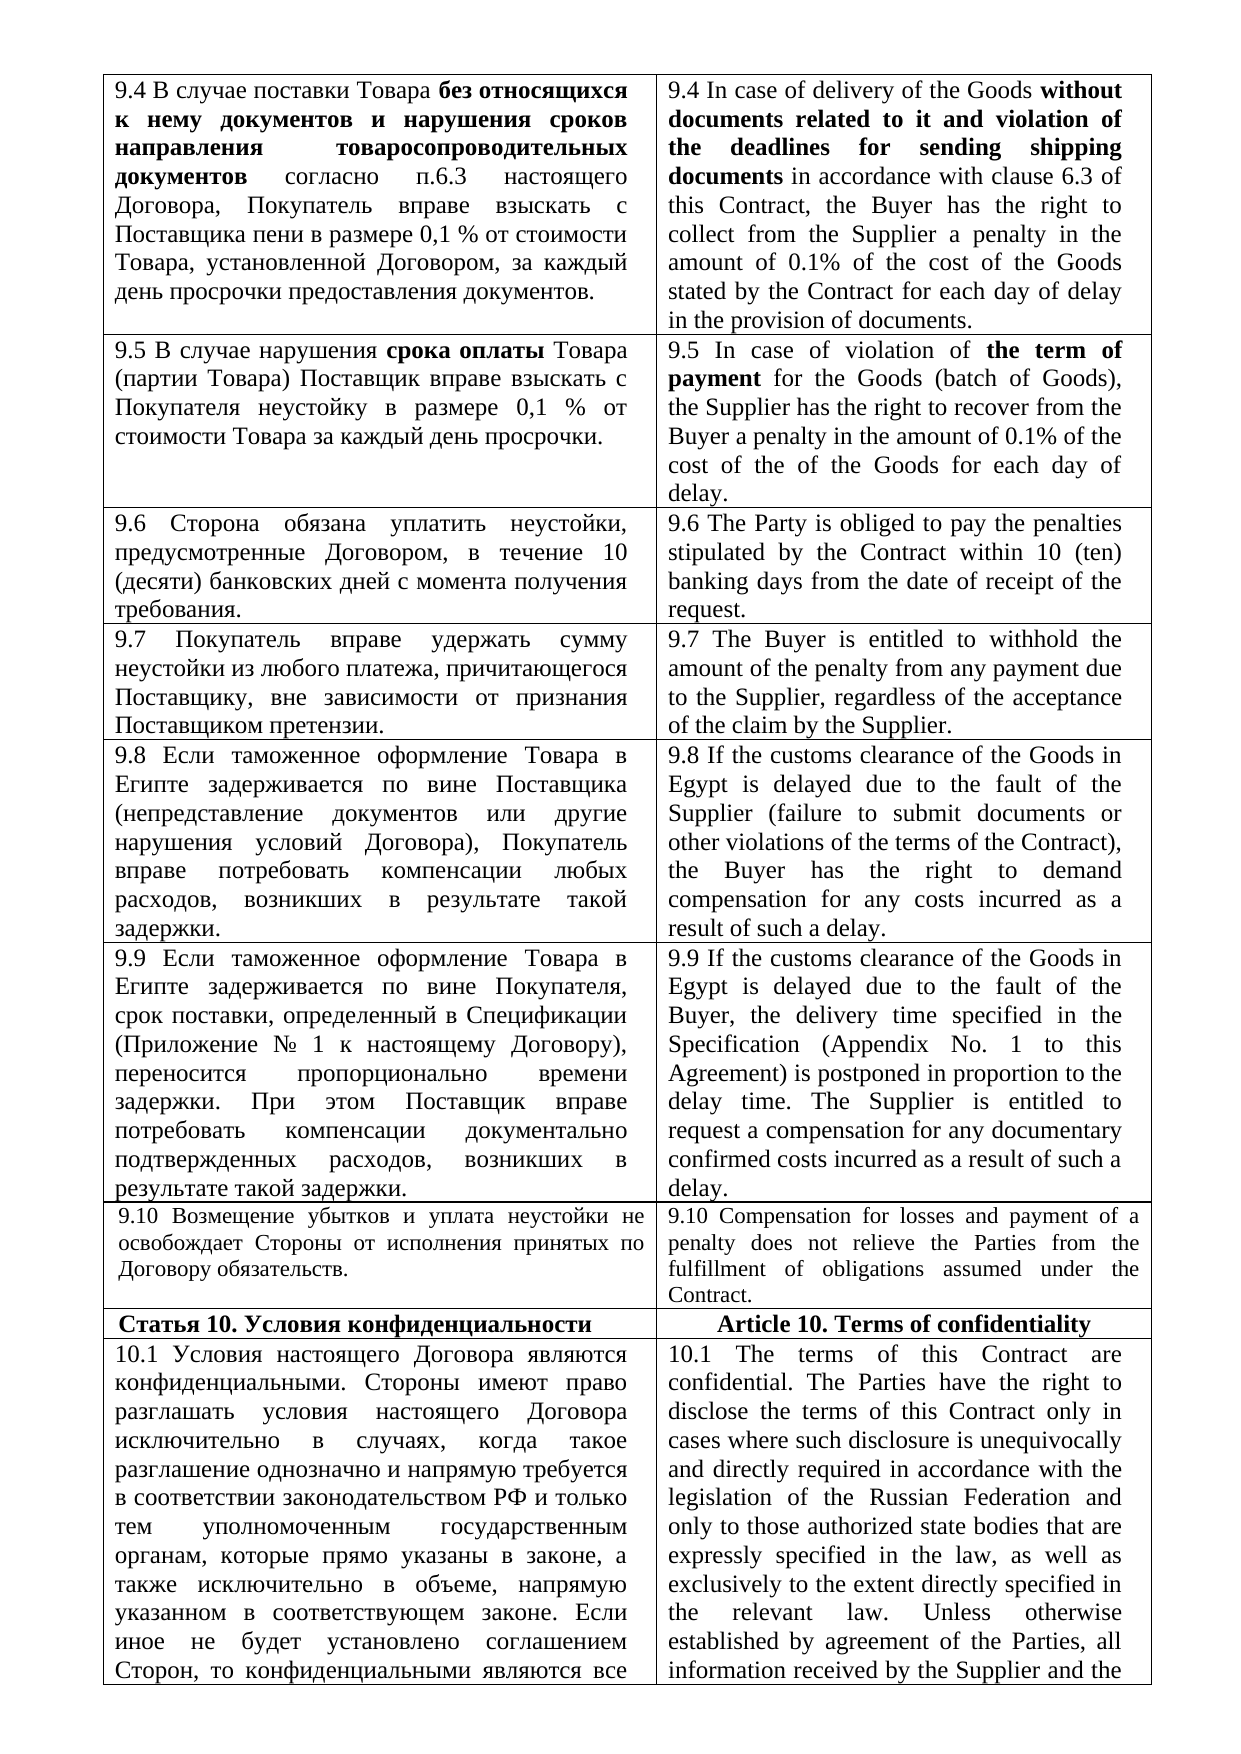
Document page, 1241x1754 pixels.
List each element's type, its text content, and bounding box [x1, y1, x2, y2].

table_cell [104, 1339, 656, 1684]
table_cell Article 10. Terms of confidentiality [657, 1309, 1151, 1338]
table_cell 9.10 Возмещение убытков и уплата неустойки не освобождает Стороны от исполнения принятых по Договору обязательств. [104, 1203, 656, 1308]
table_cell 9.4 В случае поставки Товара без относящихся к нему документов и нарушения сроков направления товаросопроводительных документов согласно п.6.3 настоящего Договора, Покупатель вправе взыскать с Поставщика пени в размере 0,1 % от стоимости Товара, установленной Договором, за каждый день просрочки предоставления документов. [104, 75, 656, 334]
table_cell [657, 1339, 1151, 1684]
table_cell 9.4 In case of delivery of the Goods without documents related to it and violation of the deadlines for sending shipping documents in accordance with clause 6.3 of this Contract, the Buyer has the right to collect from the Supplier a penalty in the amount of 0.1% of the cost of the Goods stated by the Contract for each day of delay in the provision of documents. [657, 75, 1151, 334]
table_cell 9.9 Если таможенное оформление Товара в Египте задерживается по вине Покупателя, срок поставки, определенный в Спецификации (Приложение № 1 к настоящему Договору), переносится пропорционально времени задержки. При этом Поставщик вправе потребовать компенсации документально подтвержденных расходов, возникших в результате такой задержки. [104, 943, 656, 1201]
table_cell 9.7 The Buyer is entitled to withhold the amount of the penalty from any payment due to the Supplier, regardless of the acceptance of the claim by the Supplier. [657, 624, 1151, 739]
table_cell Статья 10. Условия конфиденциальности [104, 1309, 656, 1338]
table_cell 9.9 If the customs clearance of the Goods in Egypt is delayed due to the fault of the Buyer, the delivery time specified in the Specification (Appendix No. 1 to this Agreement) is postponed in proportion to the delay time. The Supplier is entitled to request a compensation for any documentary confirmed costs incurred as a result of such a delay. [657, 943, 1151, 1201]
table_cell 9.10 Compensation for losses and payment of a penalty does not relieve the Parties from the fulfillment of obligations assumed under the Contract. [657, 1203, 1151, 1308]
table_cell 9.5 В случае нарушения срока оплаты Товара (партии Товара) Поставщик вправе взыскать с Покупателя неустойку в размере 0,1 % от стоимости Товара за каждый день просрочки. [104, 335, 656, 507]
table_cell 9.8 Если таможенное оформление Товара в Египте задерживается по вине Поставщика (непредставление документов или другие нарушения условий Договора), Покупатель вправе потребовать компенсации любых расходов, возникших в результате такой задержки. [104, 740, 656, 942]
table_cell 9.6 Сторона обязана уплатить неустойки, предусмотренные Договором, в течение 10 (десяти) банковских дней с момента получения требования. [104, 508, 656, 623]
table_cell 9.7 Покупатель вправе удержать сумму неустойки из любого платежа, причитающегося Поставщику, вне зависимости от признания Поставщиком претензии. [104, 624, 656, 739]
table_cell 9.5 In case of violation of the term of payment for the Goods (batch of Goods), the Supplier has the right to recover from the Buyer a penalty in the amount of 0.1% of the cost of the of the Goods for each day of delay. [657, 335, 1151, 507]
table_cell 9.8 If the customs clearance of the Goods in Egypt is delayed due to the fault of the Supplier (failure to submit documents or other violations of the terms of the Contract), the Buyer has the right to demand compensation for any costs incurred as a result of such a delay. [657, 740, 1151, 942]
table_cell 9.6 The Party is obliged to pay the penalties stipulated by the Contract within 10 (ten) banking days from the date of receipt of the request. [657, 508, 1151, 623]
